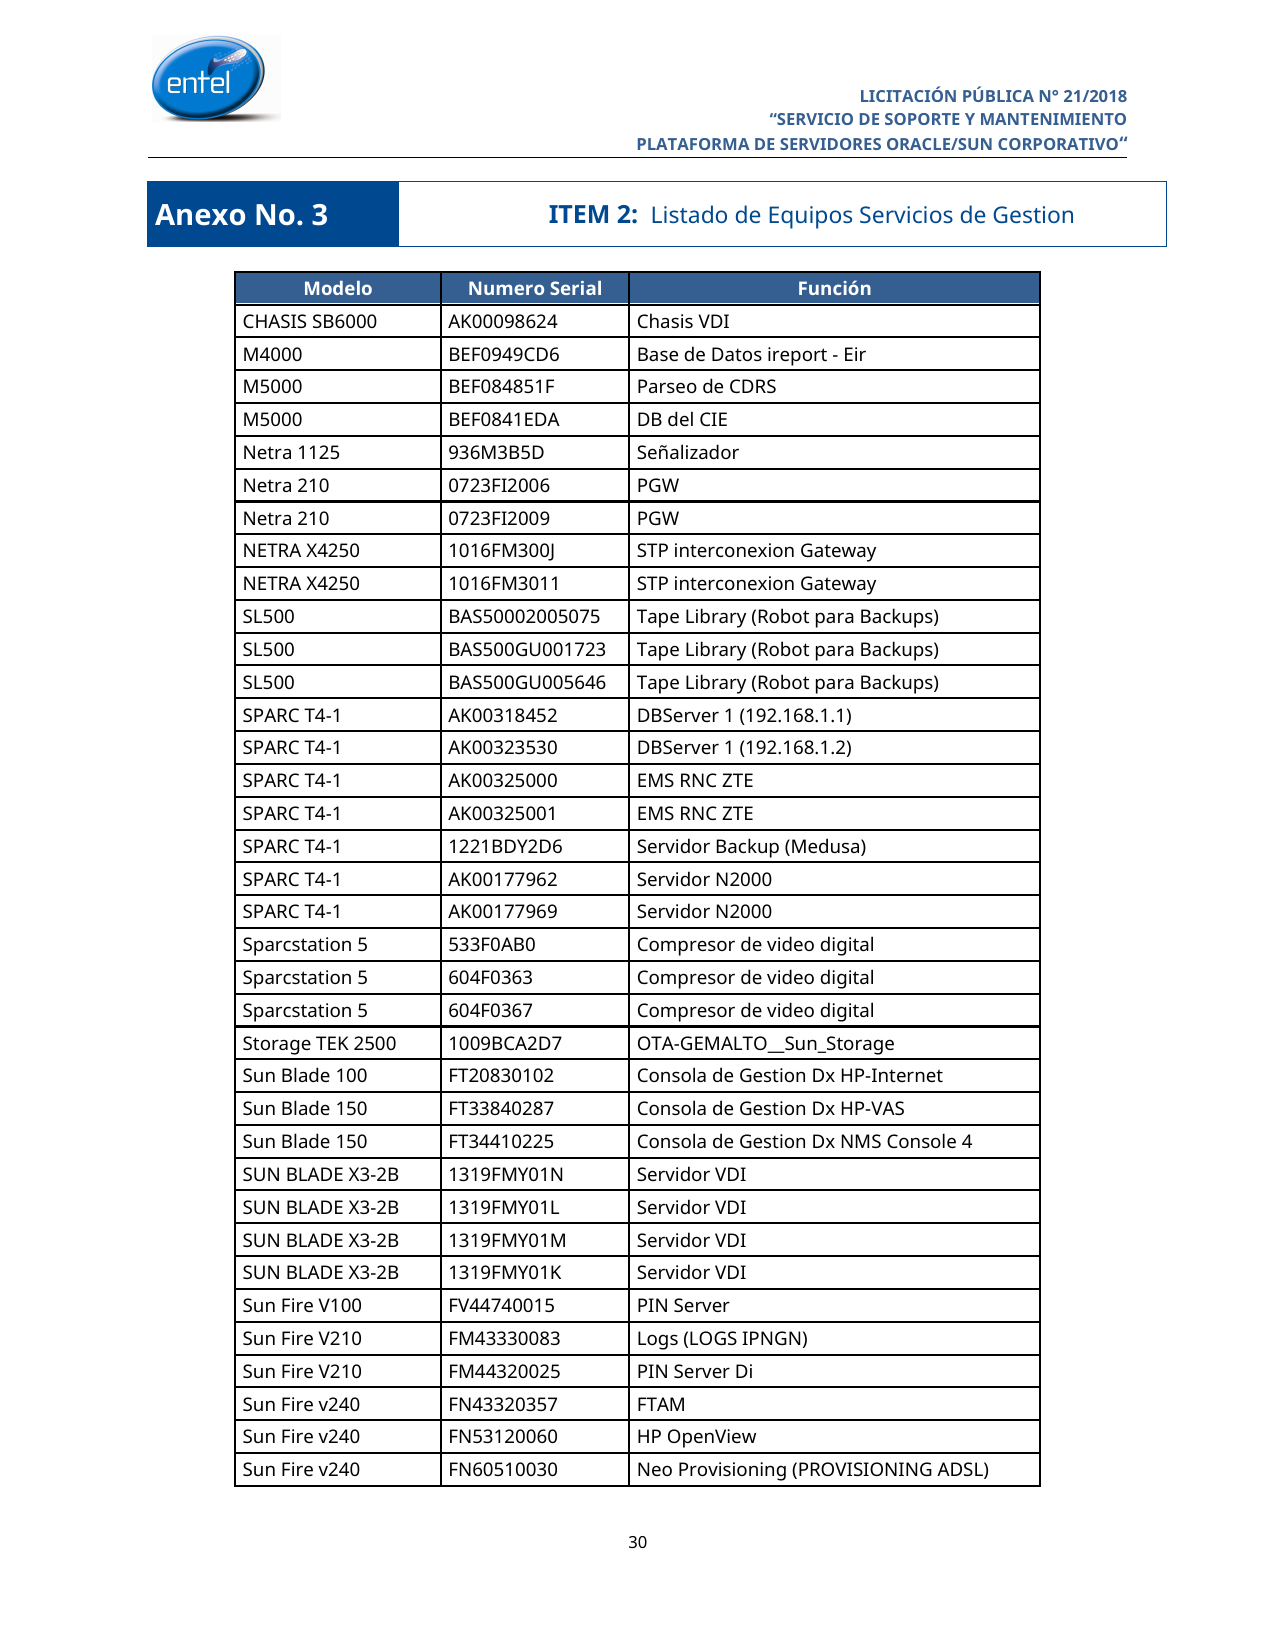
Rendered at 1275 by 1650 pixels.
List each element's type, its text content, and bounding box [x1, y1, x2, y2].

table_cell Servidor VDI [630, 1159, 1039, 1189]
table_cell Neo Provisioning (PROVISIONING ADSL) [630, 1454, 1039, 1485]
table_cell PIN Server Di [630, 1356, 1039, 1386]
table_cell Servidor VDI [630, 1224, 1039, 1255]
table_cell FN53120060 [442, 1421, 628, 1452]
table_cell 936M3B5D [442, 437, 628, 467]
table_cell Compresor de video digital [630, 929, 1039, 960]
table_cell NETRA X4250 [236, 535, 440, 566]
table_cell 1319FMY01K [442, 1257, 628, 1288]
table_cell Sparcstation 5 [236, 995, 440, 1025]
table_cell Servidor VDI [630, 1257, 1039, 1288]
table_cell SUN BLADE X3-2B [236, 1257, 440, 1288]
table_cell BAS500GU001723 [442, 634, 628, 664]
table_cell SUN BLADE X3-2B [236, 1191, 440, 1222]
table_cell Servidor VDI [630, 1191, 1039, 1222]
table_header Anexo No. 3 [148, 182, 398, 246]
table_cell SUN BLADE X3-2B [236, 1224, 440, 1255]
table_cell Netra 210 [236, 503, 440, 533]
table_cell Tape Library (Robot para Backups) [630, 601, 1039, 632]
table_cell 1221BDY2D6 [442, 831, 628, 861]
table_cell Consola de Gestion Dx NMS Console 4 [630, 1126, 1039, 1157]
table_cell 533F0AB0 [442, 929, 628, 960]
table_cell SL500 [236, 601, 440, 632]
table_cell BEF084851F [442, 371, 628, 402]
table_cell BAS50002005075 [442, 601, 628, 632]
table_cell AK00098624 [442, 306, 628, 336]
table_cell Tape Library (Robot para Backups) [630, 666, 1039, 697]
table_cell EMS RNC ZTE [630, 798, 1039, 828]
table_cell Sun Blade 150 [236, 1093, 440, 1124]
table_cell FT20830102 [442, 1060, 628, 1091]
table_cell Señalizador [630, 437, 1039, 467]
table_cell PGW [630, 470, 1039, 500]
table_cell SUN BLADE X3-2B [236, 1159, 440, 1189]
table_cell Sun Fire v240 [236, 1388, 440, 1419]
table_cell SPARC T4-1 [236, 699, 440, 730]
table_cell FM43330083 [442, 1323, 628, 1353]
table_cell HP OpenView [630, 1421, 1039, 1452]
table_cell Sun Blade 150 [236, 1126, 440, 1157]
table_cell SPARC T4-1 [236, 765, 440, 796]
table_cell 0723FI2009 [442, 503, 628, 533]
table_cell Consola de Gestion Dx HP-Internet [630, 1060, 1039, 1091]
table_cell 604F0367 [442, 995, 628, 1025]
table_cell NETRA X4250 [236, 568, 440, 599]
table_cell SL500 [236, 634, 440, 664]
table_cell Chasis VDI [630, 306, 1039, 336]
table_cell 1319FMY01N [442, 1159, 628, 1189]
table_header Modelo [236, 273, 440, 303]
table_cell BEF0841EDA [442, 404, 628, 435]
table_cell Compresor de video digital [630, 962, 1039, 992]
table_cell DB del CIE [630, 404, 1039, 435]
table_cell 1319FMY01M [442, 1224, 628, 1255]
table_cell Storage TEK 2500 [236, 1028, 440, 1058]
table_cell Sparcstation 5 [236, 962, 440, 992]
table_cell M5000 [236, 371, 440, 402]
table_cell STP interconexion Gateway [630, 568, 1039, 599]
table_cell AK00177969 [442, 896, 628, 927]
table_cell 1319FMY01L [442, 1191, 628, 1222]
table_cell Tape Library (Robot para Backups) [630, 634, 1039, 664]
table_cell FM44320025 [442, 1356, 628, 1386]
table_cell 1009BCA2D7 [442, 1028, 628, 1058]
table_cell AK00325000 [442, 765, 628, 796]
table_cell EMS RNC ZTE [630, 765, 1039, 796]
table_cell DBServer 1 (192.168.1.1) [630, 699, 1039, 730]
table_cell SPARC T4-1 [236, 863, 440, 894]
table_cell PIN Server [630, 1290, 1039, 1321]
table_cell AK00177962 [442, 863, 628, 894]
table_cell SPARC T4-1 [236, 896, 440, 927]
table_cell AK00323530 [442, 732, 628, 763]
table_cell Sparcstation 5 [236, 929, 440, 960]
table_cell SPARC T4-1 [236, 831, 440, 861]
table_cell Sun Fire V210 [236, 1323, 440, 1353]
table_cell FN60510030 [442, 1454, 628, 1485]
table_cell AK00325001 [442, 798, 628, 828]
table_cell OTA-GEMALTO__Sun_Storage [630, 1028, 1039, 1058]
table_cell Compresor de video digital [630, 995, 1039, 1025]
table_cell 1016FM300J [442, 535, 628, 566]
table_cell Sun Fire V210 [236, 1356, 440, 1386]
table_cell SPARC T4-1 [236, 798, 440, 828]
table_cell Sun Fire v240 [236, 1454, 440, 1485]
picture [151, 34, 282, 122]
table_header Numero Serial [442, 273, 628, 303]
table_cell Base de Datos ireport - Eir [630, 338, 1039, 369]
table_cell Netra 210 [236, 470, 440, 500]
table_cell SL500 [236, 666, 440, 697]
table_cell M5000 [236, 404, 440, 435]
table_cell BAS500GU005646 [442, 666, 628, 697]
table_cell Servidor N2000 [630, 863, 1039, 894]
table_cell FT34410225 [442, 1126, 628, 1157]
table_cell PGW [630, 503, 1039, 533]
table_cell FT33840287 [442, 1093, 628, 1124]
table_cell Sun Fire v240 [236, 1421, 440, 1452]
table_cell Logs (LOGS IPNGN) [630, 1323, 1039, 1353]
table_cell FTAM [630, 1388, 1039, 1419]
table_cell Parseo de CDRS [630, 371, 1039, 402]
table_cell 604F0363 [442, 962, 628, 992]
table_cell Sun Fire V100 [236, 1290, 440, 1321]
table_cell CHASIS SB6000 [236, 306, 440, 336]
table_cell Netra 1125 [236, 437, 440, 467]
table_cell SPARC T4-1 [236, 732, 440, 763]
table_cell AK00318452 [442, 699, 628, 730]
table_cell BEF0949CD6 [442, 338, 628, 369]
table_cell DBServer 1 (192.168.1.2) [630, 732, 1039, 763]
table_cell STP interconexion Gateway [630, 535, 1039, 566]
table_header Función [630, 273, 1039, 303]
table_cell Sun Blade 100 [236, 1060, 440, 1091]
table_cell M4000 [236, 338, 440, 369]
table_cell FV44740015 [442, 1290, 628, 1321]
table_header ITEM 2: Listado de Equipos Servicios de Gestion [399, 182, 1166, 246]
table_cell 0723FI2006 [442, 470, 628, 500]
table_cell 1016FM3011 [442, 568, 628, 599]
table_cell Servidor N2000 [630, 896, 1039, 927]
table_cell Consola de Gestion Dx HP-VAS [630, 1093, 1039, 1124]
table_cell FN43320357 [442, 1388, 628, 1419]
table_cell Servidor Backup (Medusa) [630, 831, 1039, 861]
